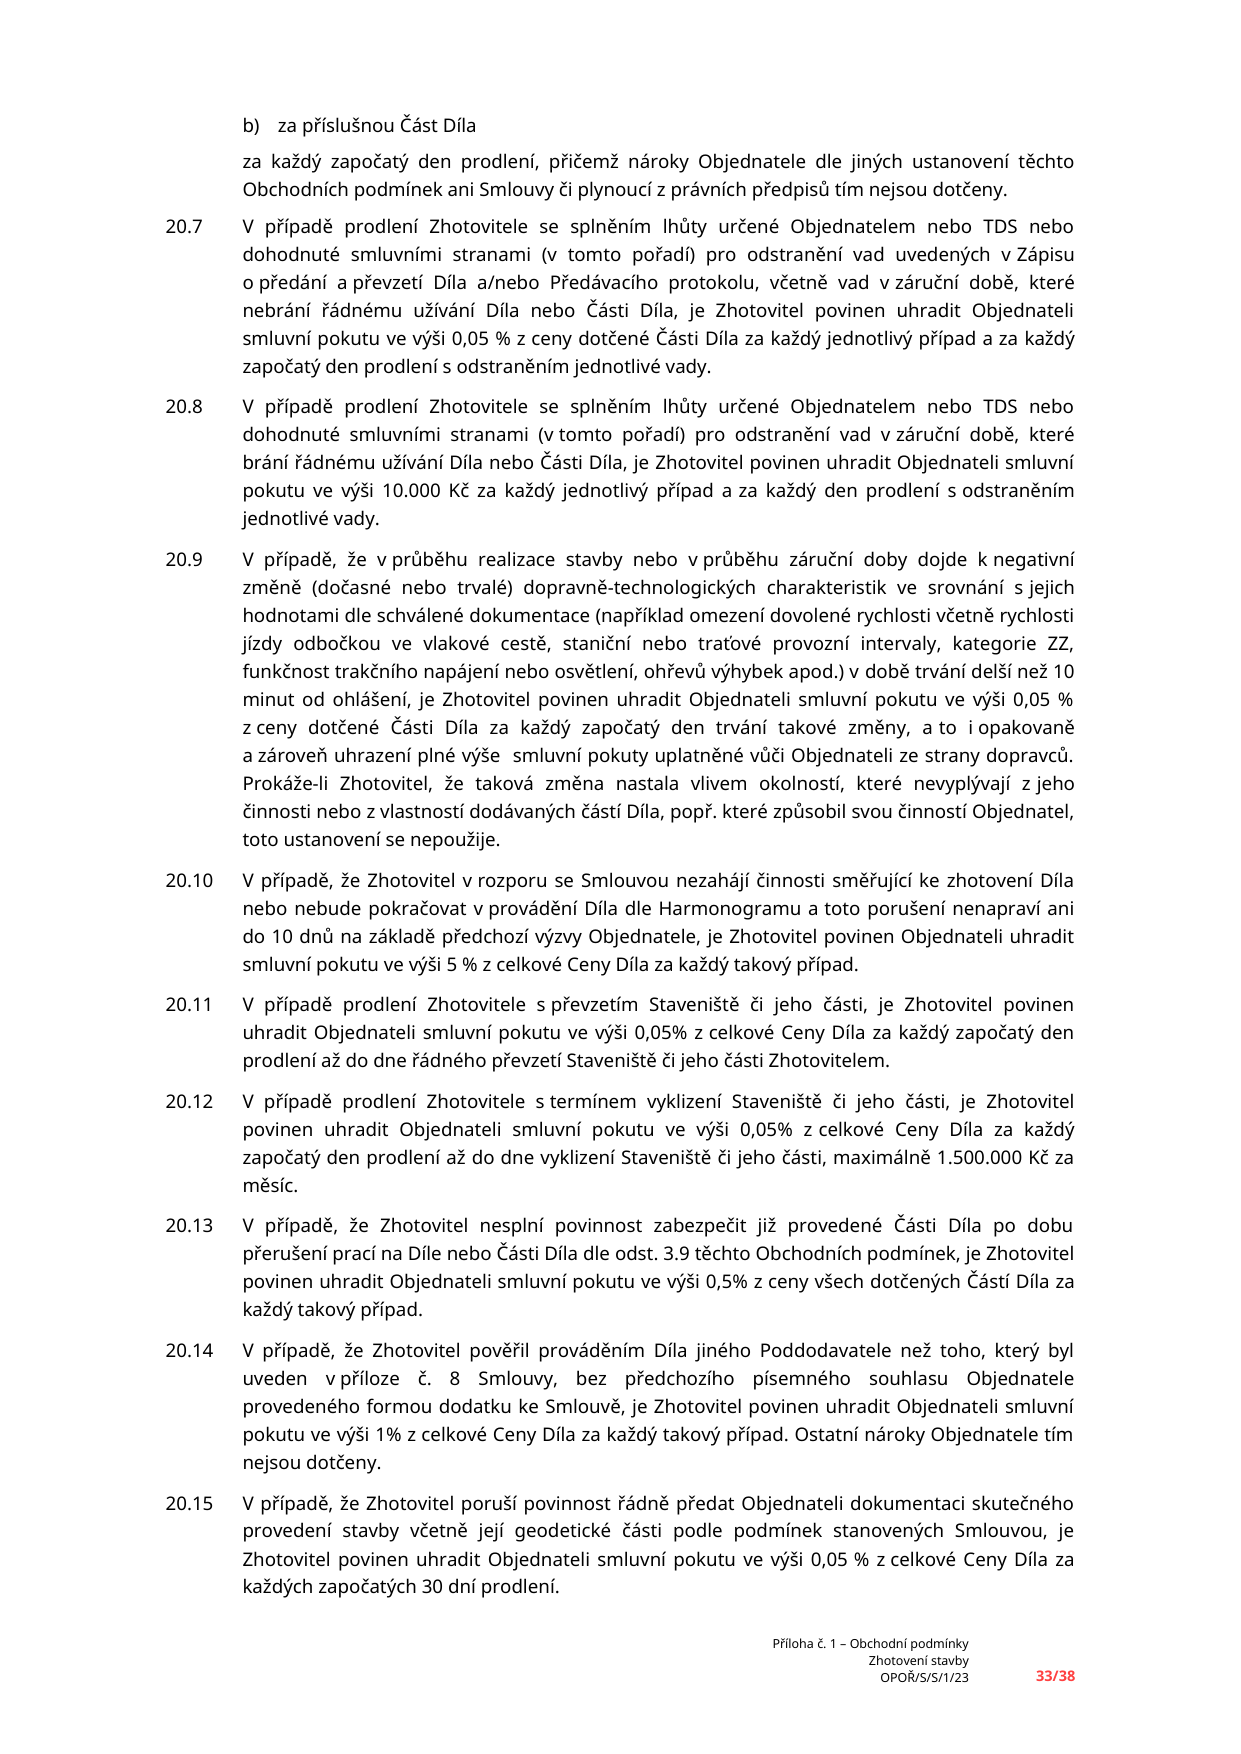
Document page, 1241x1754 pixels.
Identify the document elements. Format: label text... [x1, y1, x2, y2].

list za každý započatý den prodlení, přičemž nároky Objednatele dle jiných ustanovení těchto Obchodních podmínek ani Smlouvy či plynoucí z právních předpisů tím nejsou dotčeny. [242, 148, 1075, 202]
text V případě, že Zhotovitel nesplní povinnost zabezpečit již provedené Části Díla po dobu přerušení prací na Díle nebo Části Díla dle odst. 3.9 těchto Obchodních podmínek, je Zhotovitel povinen uhradit Objednateli smluvní pokutu ve výši 0,5% z ceny všech dotčených Částí Díla za každý takový případ. [165, 1213, 1075, 1322]
text V případě, že Zhotovitel v rozporu se Smlouvou nezahájí činnosti směřující ke zhotovení Díla nebo nebude pokračovat v provádění Díla dle Harmonogramu a toto porušení nenapraví ani do 10 dnů na základě předchozí výzvy Objednatele, je Zhotovitel povinen Objednateli uhradit smluvní pokutu ve výši 5 % z celkové Ceny Díla za každý takový případ. [165, 867, 1075, 976]
text V případě prodlení Zhotovitele s převzetím Staveniště či jeho části, je Zhotovitel povinen uhradit Objednateli smluvní pokutu ve výši 0,05% z celkové Ceny Díla za každý započatý den prodlení až do dne řádného převzetí Staveniště či jeho části Zhotovitelem. [165, 991, 1075, 1073]
list za příslušnou Část Díla [242, 112, 1075, 138]
text V případě prodlení Zhotovitele se splněním lhůty určené Objednatelem nebo TDS nebo dohodnuté smluvními stranami (v tomto pořadí) pro odstranění vad v záruční době, které brání řádnému užívání Díla nebo Části Díla, je Zhotovitel povinen uhradit Objednateli smluvní pokutu ve výši 10.000 Kč za každý jednotlivý případ a za každý den prodlení s odstraněním jednotlivé vady. [165, 393, 1075, 531]
text V případě, že Zhotovitel pověřil prováděním Díla jiného Poddodavatele než toho, který byl uveden v příloze č. 8 Smlouvy, bez předchozího písemného souhlasu Objednatele provedeného formou dodatku ke Smlouvě, je Zhotovitel povinen uhradit Objednateli smluvní pokutu ve výši 1% z celkové Ceny Díla za každý takový případ. Ostatní nároky Objednatele tím nejsou dotčeny. [165, 1337, 1075, 1475]
text V případě, že Zhotovitel poruší povinnost řádně předat Objednateli dokumentaci skutečného provedení stavby včetně její geodetické části podle podmínek stanovených Smlouvou, je Zhotovitel povinen uhradit Objednateli smluvní pokutu ve výši 0,05 % z celkové Ceny Díla za každých započatých 30 dní prodlení. [165, 1490, 1075, 1599]
text V případě prodlení Zhotovitele se splněním lhůty určené Objednatelem nebo TDS nebo dohodnuté smluvními stranami (v tomto pořadí) pro odstranění vad uvedených v Zápisu o předání a převzetí Díla a/nebo Předávacího protokolu, včetně vad v záruční době, které nebrání řádnému užívání Díla nebo Části Díla, je Zhotovitel povinen uhradit Objednateli smluvní pokutu ve výši 0,05 % z ceny dotčené Části Díla za každý jednotlivý případ a za každý započatý den prodlení s odstraněním jednotlivé vady. [165, 213, 1075, 378]
text V případě prodlení Zhotovitele s termínem vyklizení Staveniště či jeho části, je Zhotovitel povinen uhradit Objednateli smluvní pokutu ve výši 0,05% z celkové Ceny Díla za každý započatý den prodlení až do dne vyklizení Staveniště či jeho části, maximálně 1.500.000 Kč za měsíc. [165, 1088, 1075, 1198]
text V případě, že v průběhu realizace stavby nebo v průběhu záruční doby dojde k negativní změně (dočasné nebo trvalé) dopravně-technologických charakteristik ve srovnání s jejich hodnotami dle schválené dokumentace (například omezení dovolené rychlosti včetně rychlosti jízdy odbočkou ve vlakové cestě, staniční nebo traťové provozní intervaly, kategorie ZZ, funkčnost trakčního napájení nebo osvětlení, ohřevů výhybek apod.) v době trvání delší než 10 minut od ohlášení, je Zhotovitel povinen uhradit Objednateli smluvní pokutu ve výši 0,05 % z ceny dotčené Části Díla za každý započatý den trvání takové změny, a to i opakovaně a zároveň uhrazení plné výše smluvní pokuty uplatněné vůči Objednateli ze strany dopravců. Prokáže-li Zhotovitel, že taková změna nastala vlivem okolností, které nevyplývají z jeho činnosti nebo z vlastností dodávaných částí Díla, popř. které způsobil svou činností Objednatel, toto ustanovení se nepoužije. [165, 546, 1075, 852]
